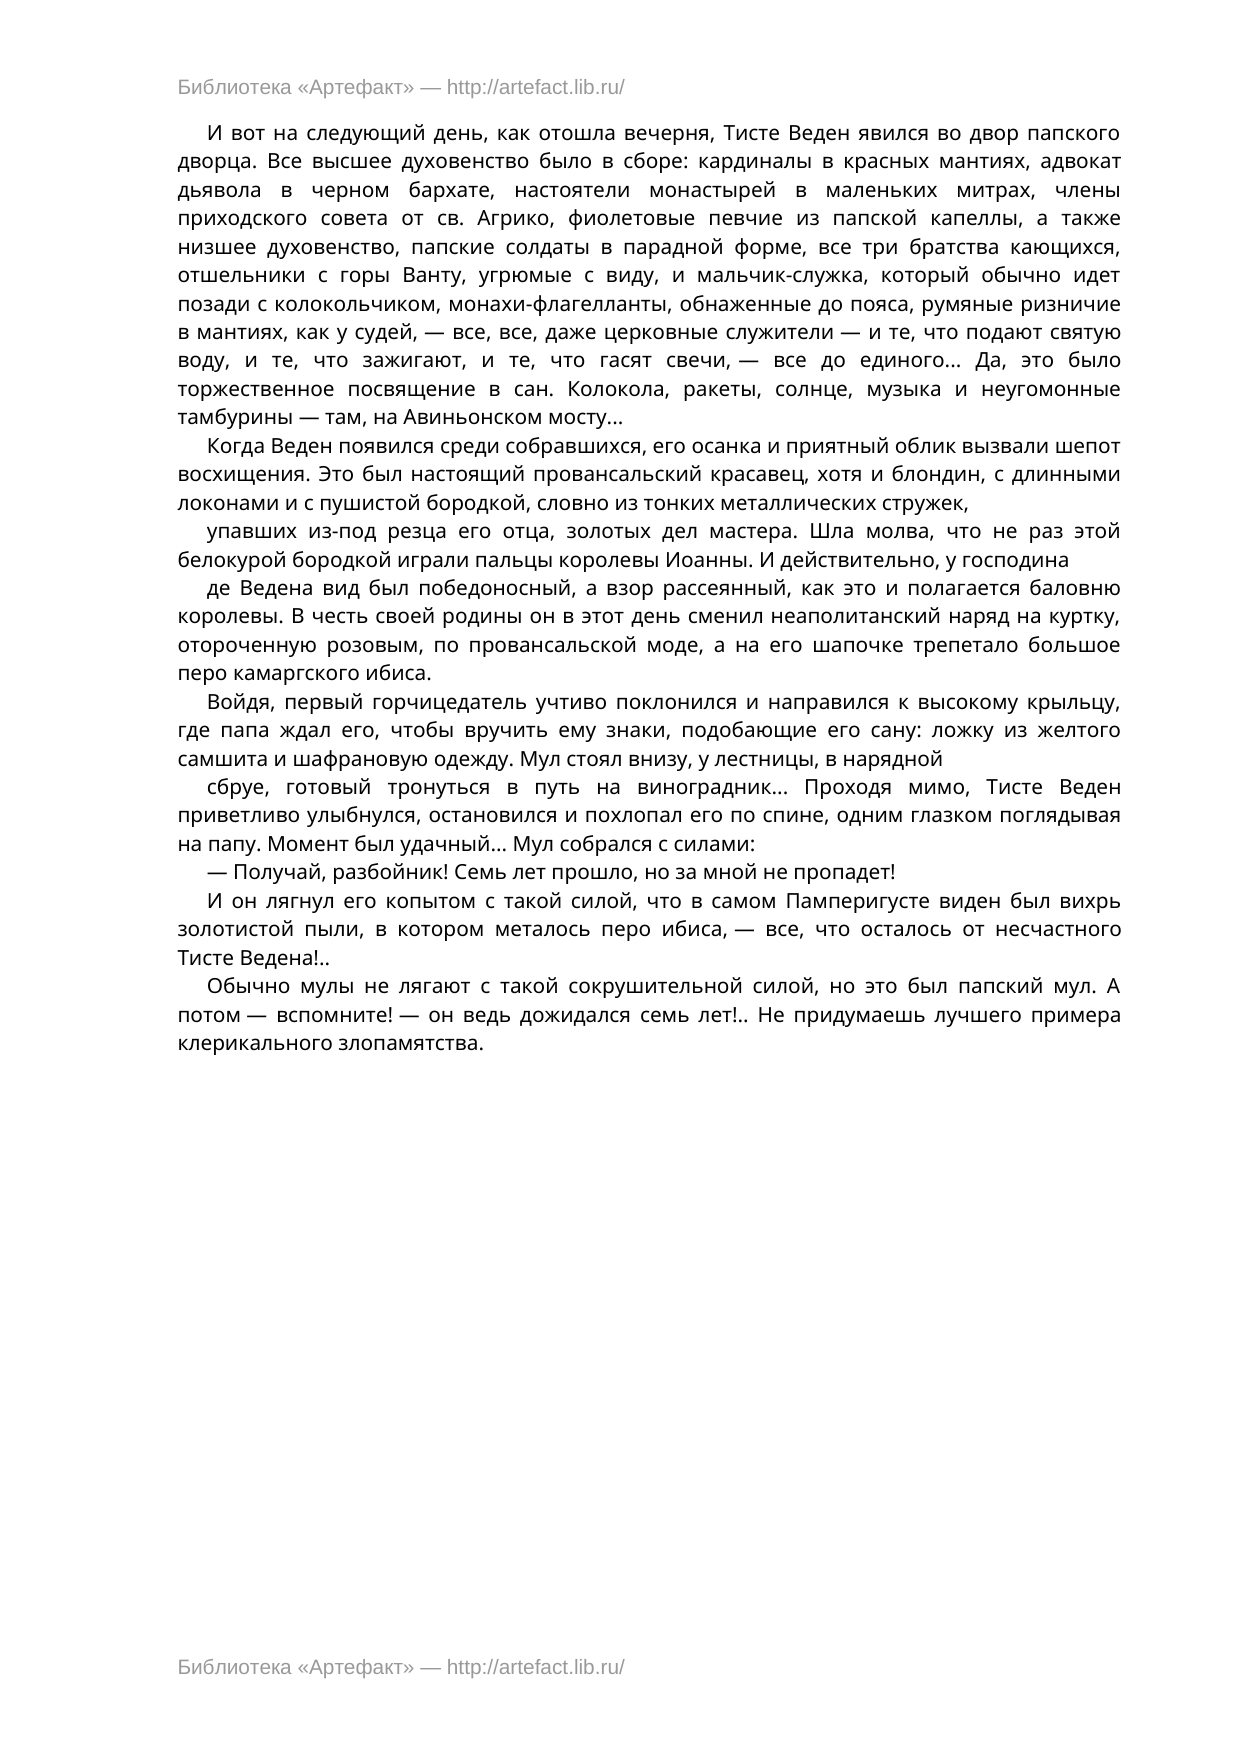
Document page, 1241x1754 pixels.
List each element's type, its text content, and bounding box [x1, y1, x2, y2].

text сбруе, готовый тронуться в путь на виноградник... Проходя мимо, Тисте Веден приветливо улыбнулся, остановился и похлопал его по спине, одним глазком поглядывая на папу. Момент был удачный... Мул собрался с силами: [177, 772, 1122, 857]
text де Ведена вид был победоносный, а взор рассеянный, как это и полагается баловню королевы. В честь своей родины он в этот день сменил неаполитанский наряд на куртку, отороченную розовым, по провансальской моде, а на его шапочке трепетало большое перо камаргского ибиса. [177, 573, 1122, 687]
text И вот на следующий день, как отошла вечерня, Тисте Веден явился во двор папского дворца. Все высшее духовенство было в сборе: кардиналы в красных мантиях, адвокат дьявола в черном бархате, настоятели монастырей в маленьких митрах, члены приходского совета от св. Агрико, фиолетовые певчие из папской капеллы, а также низшее духовенство, папские солдаты в парадной форме, все три братства кающихся, отшельники с горы Ванту, угрюмые с виду, и мальчик-служка, который обычно идет позади с колокольчиком, монахи-флагелланты, обнаженные до пояса, румяные ризничие в мантиях, как у судей, — все, все, даже церковные служители — и те, что подают святую воду, и те, что зажигают, и те, что гасят свечи, — все до единого... Да, это было торжественное посвящение в сан. Колокола, ракеты, солнце, музыка и неугомонные тамбурины — там, на Авиньонском мосту... [177, 118, 1122, 431]
text Когда Веден появился среди собравшихся, его осанка и приятный облик вызвали шепот восхищения. Это был настоящий провансальский красавец, хотя и блондин, с длинными локонами и с пушистой бородкой, словно из тонких металлических стружек, [177, 431, 1122, 516]
text — Получай, разбойник! Семь лет прошло, но за мной не пропадет! [177, 857, 1122, 886]
text упавших из-под резца его отца, золотых дел мастера. Шла молва, что не раз этой белокурой бородкой играли пальцы королевы Иоанны. И действительно, у господина [177, 516, 1122, 573]
text Войдя, первый горчицедатель учтиво поклонился и направился к высокому крыльцу, где папа ждал его, чтобы вручить ему знаки, подобающие его сану: ложку из желтого самшита и шафрановую одежду. Мул стоял внизу, у лестницы, в нарядной [177, 687, 1122, 772]
text И он лягнул его копытом с такой силой, что в самом Памперигусте виден был вихрь золотистой пыли, в котором металось перо ибиса, — все, что осталось от несчастного Тисте Ведена!.. [177, 886, 1122, 971]
text Обычно мулы не лягают с такой сокрушительной силой, но это был папский мул. А потом — вспомните! — он ведь дожидался семь лет!.. Не придумаешь лучшего примера клерикального злопамятства. [177, 971, 1122, 1057]
